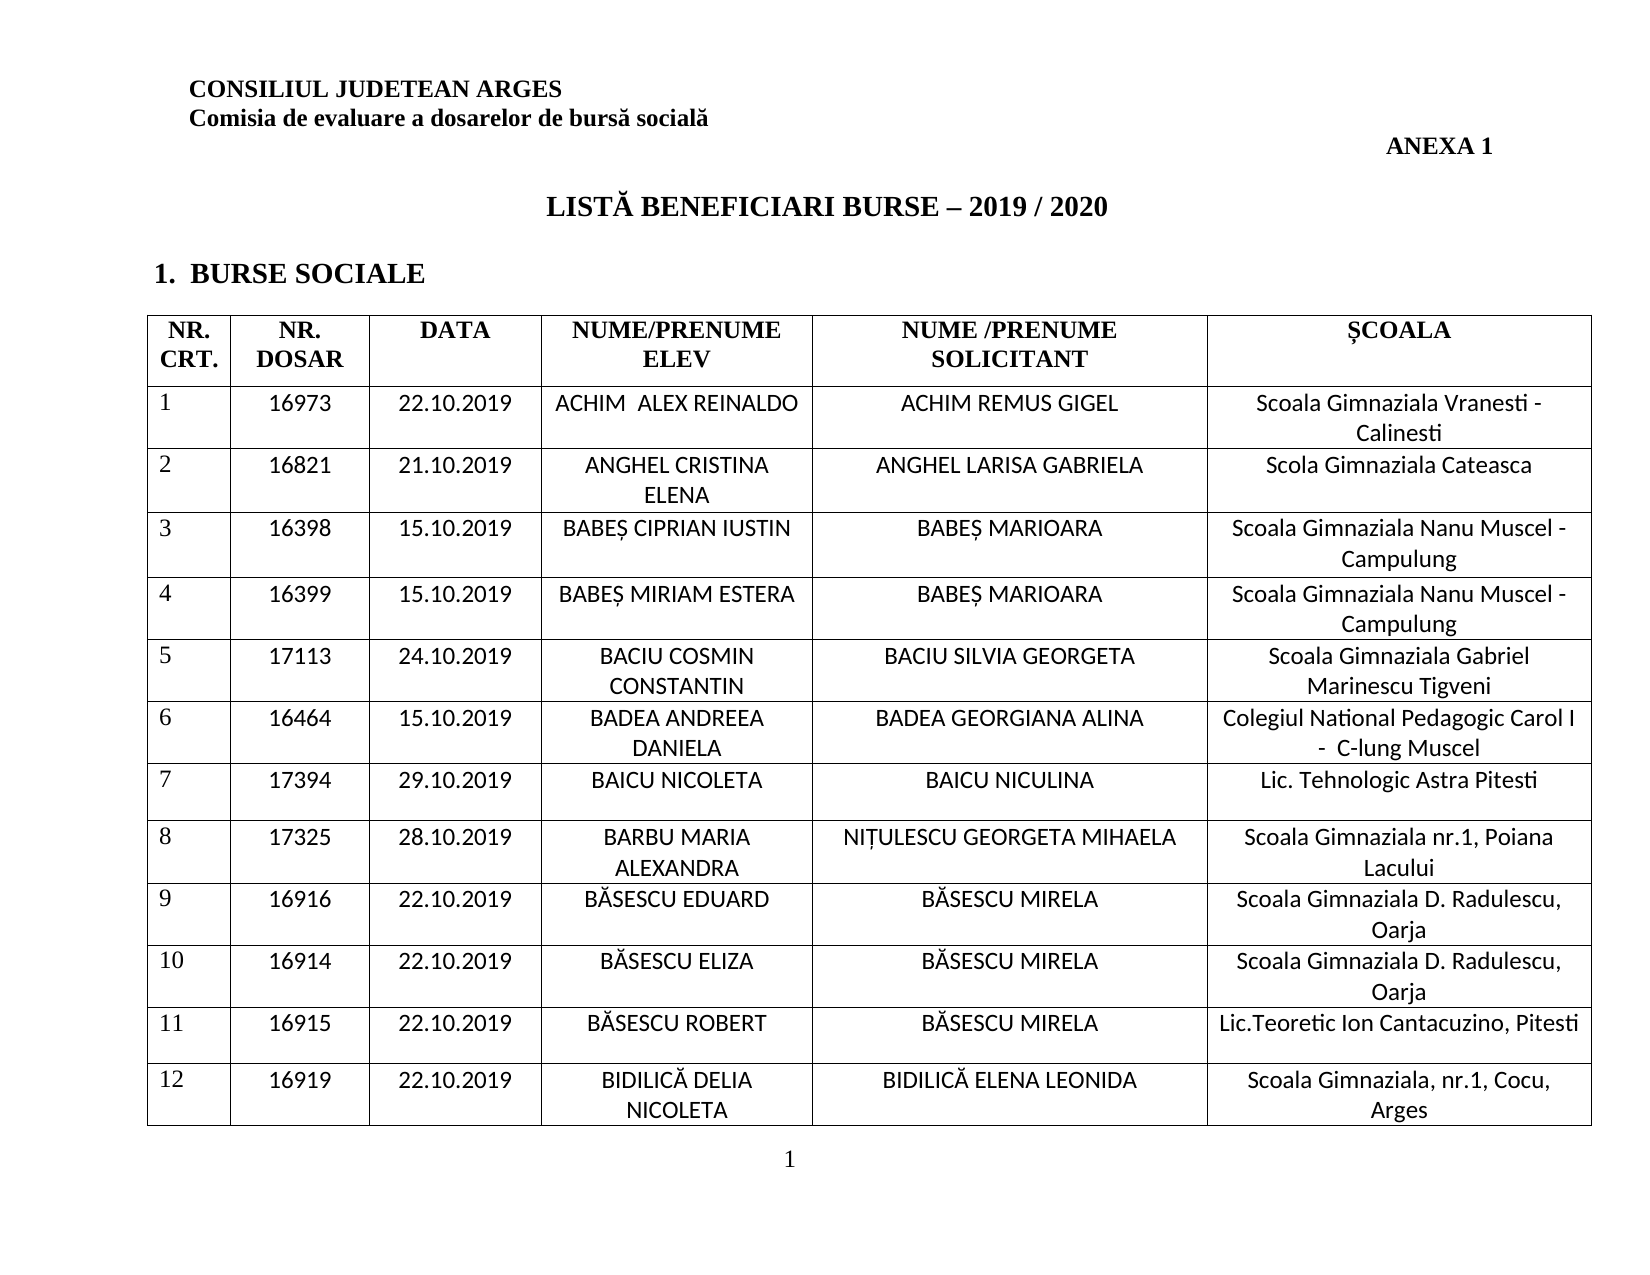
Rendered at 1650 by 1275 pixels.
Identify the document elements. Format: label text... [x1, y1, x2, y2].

table_cell 3 [148, 513, 230, 577]
table_cell BARBU MARIA ALEXANDRA [542, 821, 812, 882]
table_cell Scoala Gimnaziala Nanu Muscel -Campulung [1208, 578, 1591, 639]
table_cell 11 [148, 1008, 230, 1063]
table_cell Lic.Teoretic Ion Cantacuzino, Pitesti [1208, 1008, 1591, 1063]
text CONSILIUL JUDETEAN ARGES [89, 74, 1564, 103]
table_cell 22.10.2019 [370, 1008, 541, 1063]
table_cell 22.10.2019 [370, 946, 541, 1007]
table_header NR. CRT. [148, 316, 230, 386]
table_cell Lic. Tehnologic Astra Pitesti [1208, 764, 1591, 820]
table_cell BADEA GEORGIANA ALINA [813, 702, 1207, 763]
table_header ȘCOALA [1208, 316, 1591, 386]
table_cell 16973 [231, 387, 369, 448]
table_cell 2 [148, 449, 230, 512]
table_cell 8 [148, 821, 230, 882]
table_cell 22.10.2019 [370, 884, 541, 944]
table_cell 17325 [231, 821, 369, 882]
table_cell 5 [148, 640, 230, 701]
table_cell BADEA ANDREEA DANIELA [542, 702, 812, 763]
table_cell Scoala Gimnaziala D. Radulescu, Oarja [1208, 884, 1591, 944]
table_cell BĂSESCU EDUARD [542, 884, 812, 944]
table_cell 1 [148, 387, 230, 448]
table_cell BIDILICĂ ELENA LEONIDA [813, 1064, 1207, 1125]
table_cell 12 [148, 1064, 230, 1125]
table_cell 16821 [231, 449, 369, 512]
table_cell NIȚULESCU GEORGETA MIHAELA [813, 821, 1207, 882]
table_cell 21.10.2019 [370, 449, 541, 512]
table_cell ANGHEL CRISTINA ELENA [542, 449, 812, 512]
table_header NUME /PRENUME SOLICITANT [813, 316, 1207, 386]
table_cell Colegiul National Pedagogic Carol I - C-lung Muscel [1208, 702, 1591, 763]
table_cell 28.10.2019 [370, 821, 541, 882]
table_cell 17394 [231, 764, 369, 820]
table_cell 6 [148, 702, 230, 763]
table_cell 29.10.2019 [370, 764, 541, 820]
table_cell ACHIM REMUS GIGEL [813, 387, 1207, 448]
table_cell 16464 [231, 702, 369, 763]
table_cell 7 [148, 764, 230, 820]
table_cell 24.10.2019 [370, 640, 541, 701]
table_cell BIDILICĂ DELIA NICOLETA [542, 1064, 812, 1125]
table_cell 16915 [231, 1008, 369, 1063]
table_cell 22.10.2019 [370, 387, 541, 448]
text LISTĂ BENEFICIARI BURSE – 2019 / 2020 [15, 189, 1564, 222]
table_header NUME/PRENUME ELEV [542, 316, 812, 386]
table_cell 16914 [231, 946, 369, 1007]
table_cell 16919 [231, 1064, 369, 1125]
table_header DATA [370, 316, 541, 386]
table_cell BĂSESCU ROBERT [542, 1008, 812, 1063]
table_cell BĂSESCU MIRELA [813, 1008, 1207, 1063]
text 1. BURSE SOCIALE [44, 256, 1521, 289]
table_cell BABEŞ MARIOARA [813, 513, 1207, 577]
table_cell Scoala Gimnaziala Nanu Muscel -Campulung [1208, 513, 1591, 577]
table_cell Scola Gimnaziala Cateasca [1208, 449, 1591, 512]
table_cell ACHIM ALEX REINALDO [542, 387, 812, 448]
text Comisia de evaluare a dosarelor de bursă socială [89, 103, 1564, 131]
table_cell BABEŞ MIRIAM ESTERA [542, 578, 812, 639]
table_cell 15.10.2019 [370, 513, 541, 577]
table_cell Scoala Gimnaziala nr.1, Poiana Lacului [1208, 821, 1591, 882]
table_cell 16399 [231, 578, 369, 639]
table_cell Scoala Gimnaziala D. Radulescu, Oarja [1208, 946, 1591, 1007]
table_cell BABEŞ CIPRIAN IUSTIN [542, 513, 812, 577]
table_cell BĂSESCU MIRELA [813, 884, 1207, 944]
table_cell 15.10.2019 [370, 702, 541, 763]
table_cell BABEŞ MARIOARA [813, 578, 1207, 639]
table_cell Scoala Gimnaziala Vranesti - Calinesti [1208, 387, 1591, 448]
table_cell 16916 [231, 884, 369, 944]
table_cell 17113 [231, 640, 369, 701]
table_cell BAICU NICULINA [813, 764, 1207, 820]
table_cell 10 [148, 946, 230, 1007]
table_cell ANGHEL LARISA GABRIELA [813, 449, 1207, 512]
table_cell 22.10.2019 [370, 1064, 541, 1125]
table_cell Scoala Gimnaziala Gabriel Marinescu Tigveni [1208, 640, 1591, 701]
table_cell Scoala Gimnaziala, nr.1, Cocu, Arges [1208, 1064, 1591, 1125]
table_cell 4 [148, 578, 230, 639]
text ANEXA 1 [15, 131, 1564, 160]
table_cell BĂSESCU MIRELA [813, 946, 1207, 1007]
table_cell 15.10.2019 [370, 578, 541, 639]
table_cell BACIU COSMIN CONSTANTIN [542, 640, 812, 701]
table_header NR. DOSAR [231, 316, 369, 386]
table_cell BĂSESCU ELIZA [542, 946, 812, 1007]
table_cell 9 [148, 884, 230, 944]
table_cell BAICU NICOLETA [542, 764, 812, 820]
table_cell 16398 [231, 513, 369, 577]
table_cell BACIU SILVIA GEORGETA [813, 640, 1207, 701]
